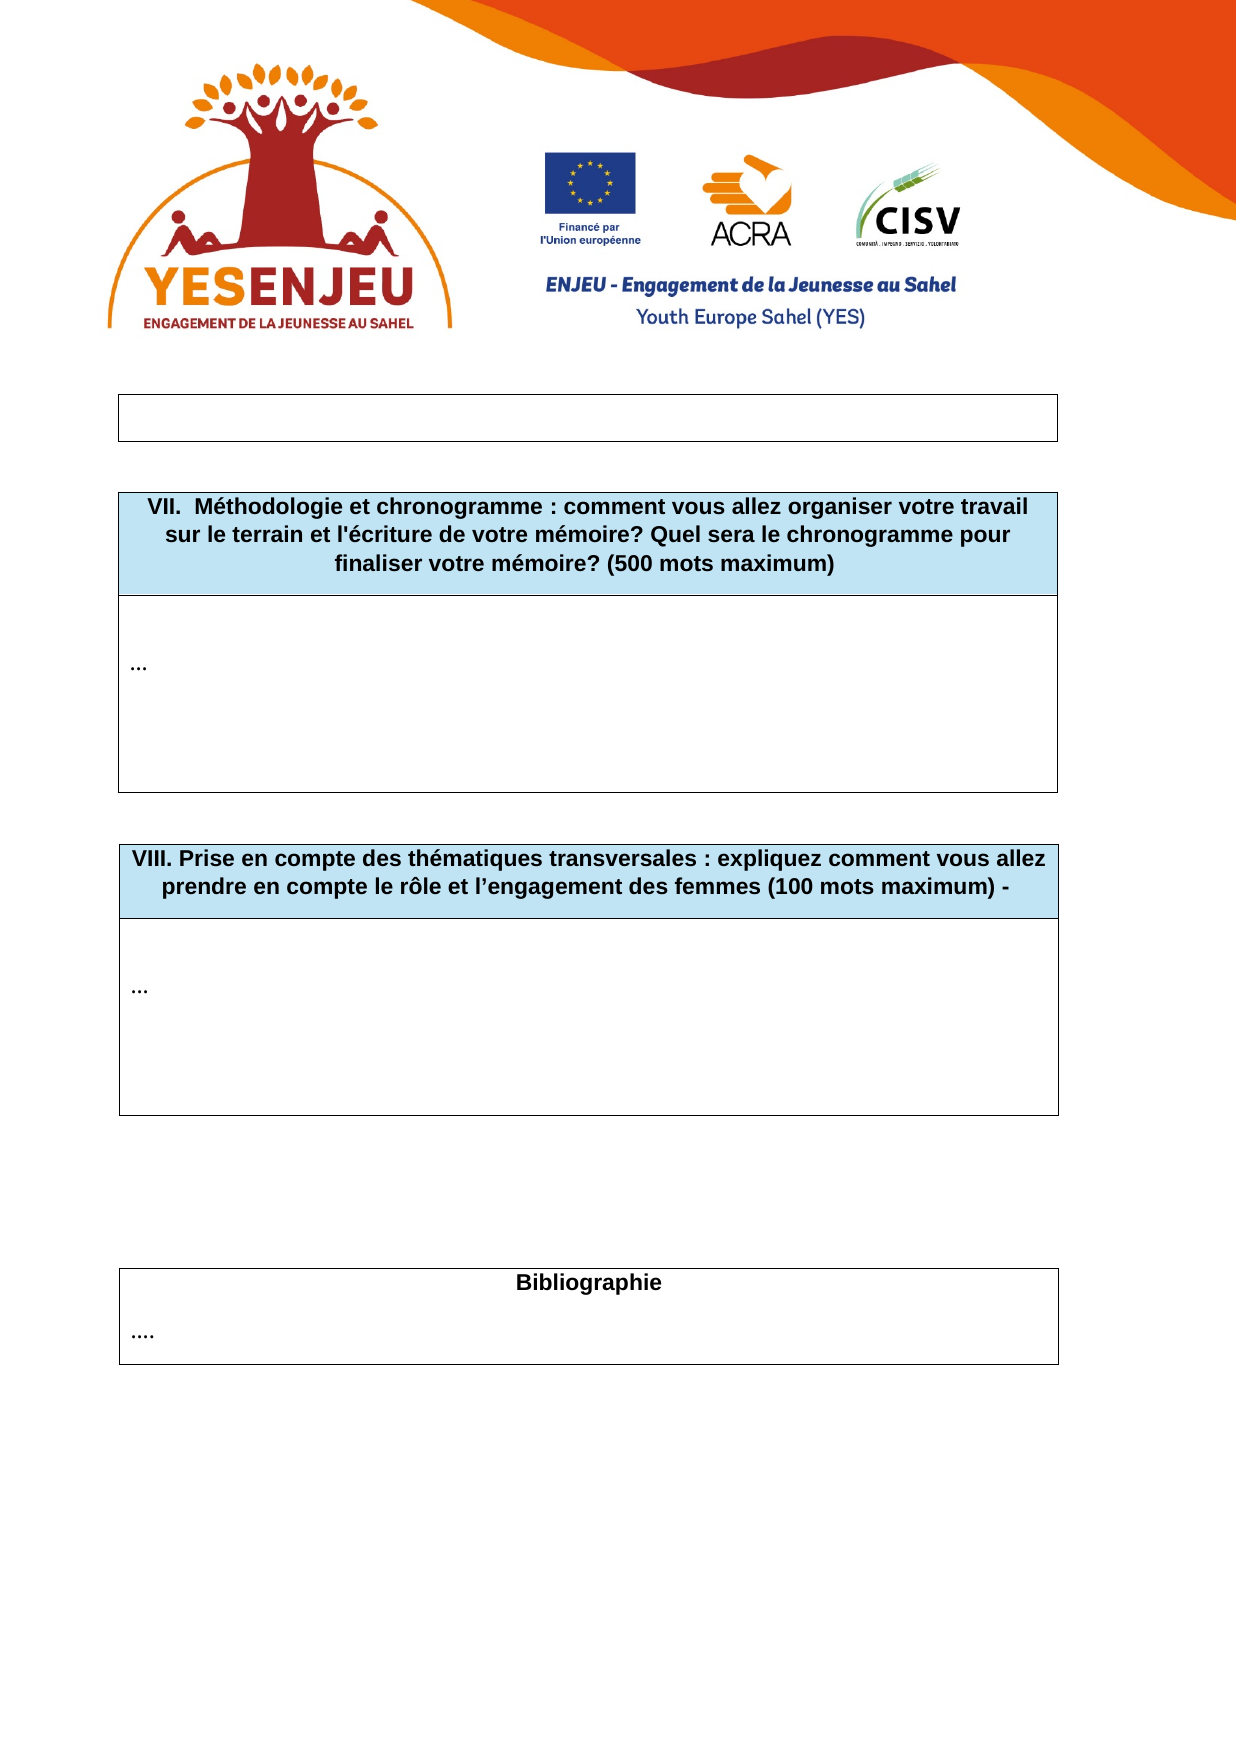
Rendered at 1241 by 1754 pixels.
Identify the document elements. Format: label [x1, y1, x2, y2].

picture [85, 0, 1236, 349]
